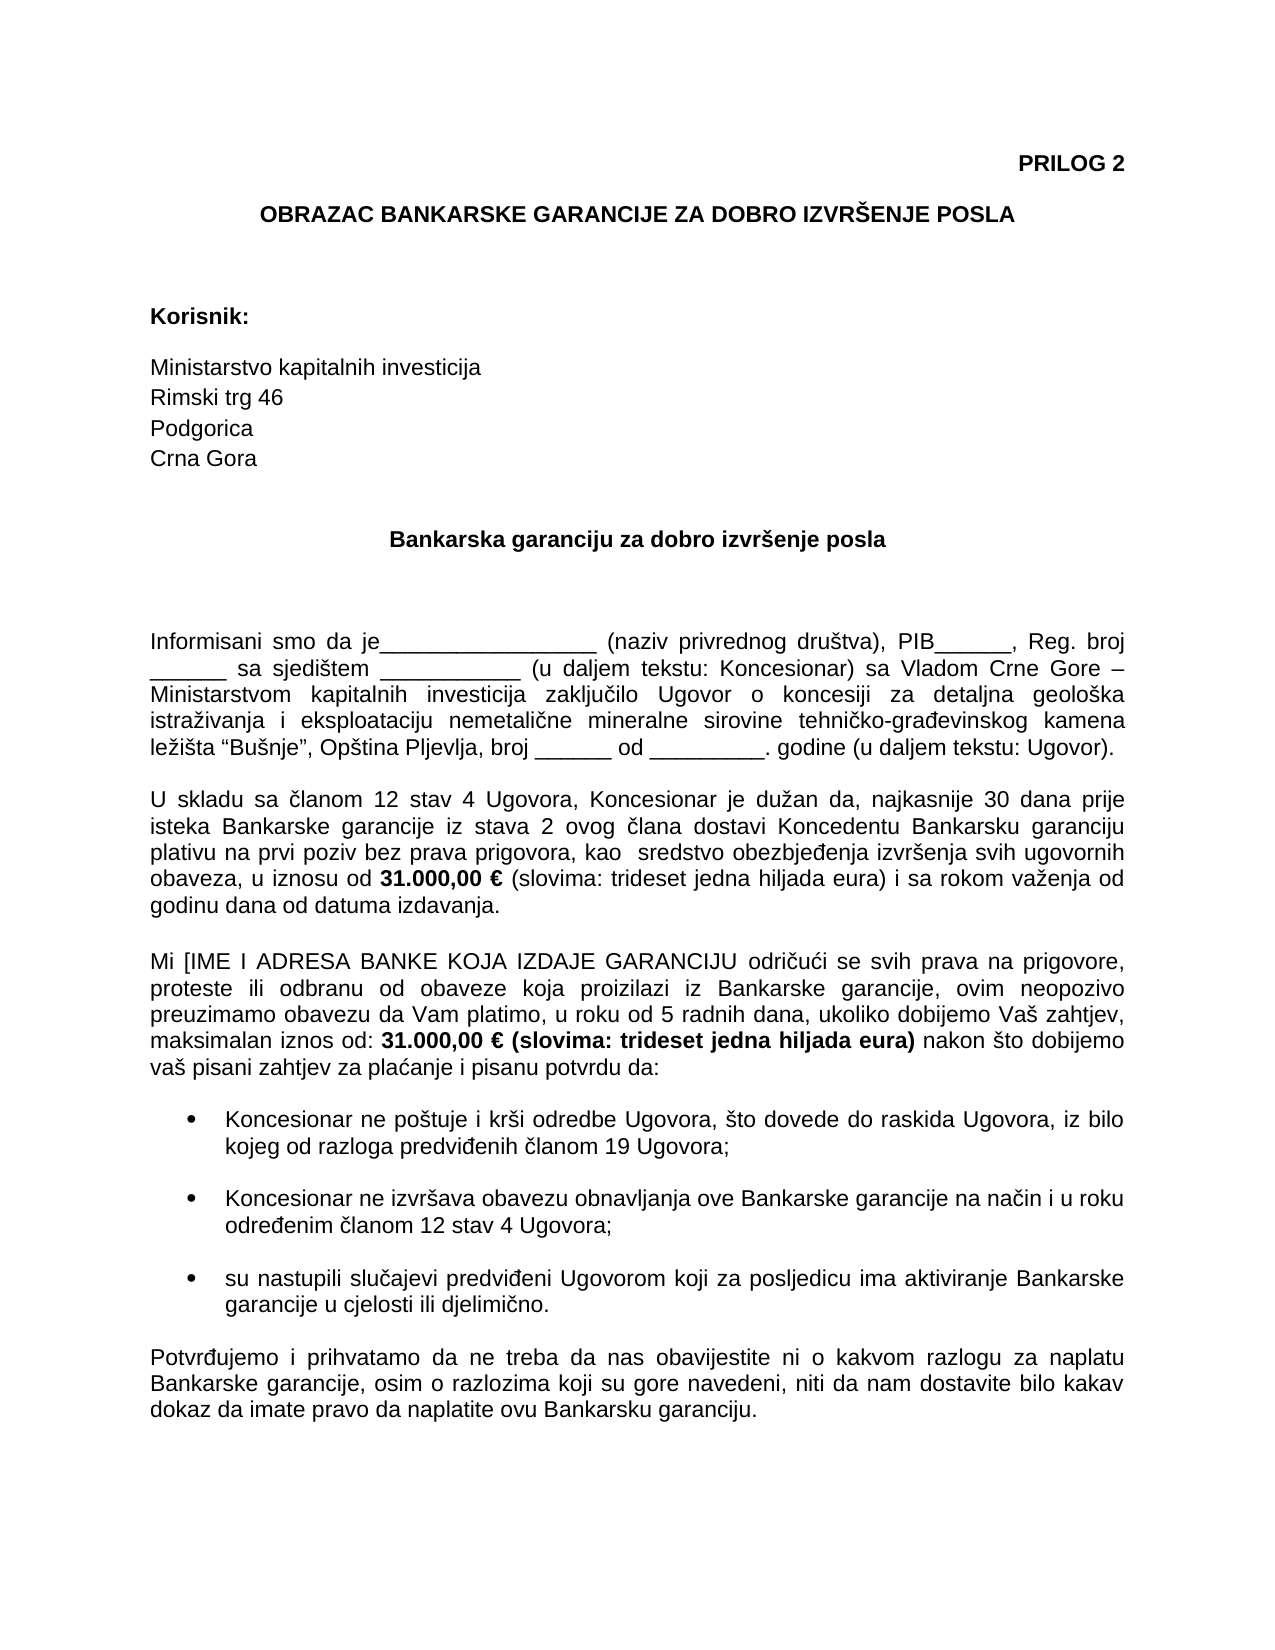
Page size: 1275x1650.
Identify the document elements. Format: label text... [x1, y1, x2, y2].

text Informisani smo da je_________________ (naziv privrednog društva), PIB______, Reg. broj ______ sa sjedištem ___________ (u daljem tekstu: Koncesionar) sa Vladom Crne Gore – Ministarstvom kapitalnih investicija zaključilo Ugovor o koncesiji za detaljna geološka istraživanja i eksploataciju nemetalične mineralne sirovine tehničko-građevinskog kamena ležišta “Bušnje”, Opština Pljevlja, broj ______ od _________. godine (u daljem tekstu: Ugovor). [150, 628, 1125, 760]
text Podgorica [150, 414, 1125, 441]
text Crna Gora [150, 445, 1125, 471]
list Koncesionar ne izvršava obavezu obnavljanja ove Bankarske garancije na način i u roku određenim članom 12 stav 4 Ugovora; [187, 1185, 1125, 1238]
list Koncesionar ne poštuje i krši odredbe Ugovora, što dovede do raskida Ugovora, iz bilo kojeg od razloga predviđenih članom 19 Ugovora; [187, 1106, 1125, 1159]
text U skladu sa članom 12 stav 4 Ugovora, Koncesionar je dužan da, najkasnije 30 dana prije isteka Bankarske garancije iz stava 2 ovog člana dostavi Koncedentu Bankarsku garanciju plativu na prvi poziv bez prava prigovora, kao sredstvo obezbjeđenja izvršenja svih ugovornih obaveza, u iznosu od 31.000,00 € (slovima: trideset jedna hiljada eura) i sa rokom važenja od godinu dana od datuma izdavanja. [150, 786, 1125, 918]
list su nastupili slučajevi predviđeni Ugovorom koji za posljedicu ima aktiviranje Bankarske garancije u cjelosti ili djelimično. [187, 1264, 1125, 1317]
text Bankarska garanciju za dobro izvršenje posla [150, 526, 1125, 552]
text OBRAZAC BANKARSKE GARANCIJE ZA DOBRO IZVRŠENJE POSLA [150, 201, 1125, 227]
text Ministarstvo kapitalnih investicija [150, 354, 1125, 381]
text Korisnik: [150, 303, 1125, 329]
text Rimski trg 46 [150, 384, 1125, 411]
text PRILOG 2 [150, 150, 1125, 176]
text Mi [IME I ADRESA BANKE KOJA IZDAJE GARANCIJU odričući se svih prava na prigovore, proteste ili odbranu od obaveze koja proizilazi iz Bankarske garancije, ovim neopozivo preuzimamo obavezu da Vam platimo, u roku od 5 radnih dana, ukoliko dobijemo Vaš zahtjev, maksimalan iznos od: 31.000,00 € (slovima: trideset jedna hiljada eura) nakon što dobijemo vaš pisani zahtjev za plaćanje i pisanu potvrdu da: [150, 948, 1125, 1080]
text Potvrđujemo i prihvatamo da ne treba da nas obavijestite ni o kakvom razlogu za naplatu Bankarske garancije, osim o razlozima koji su gore navedeni, niti da nam dostavite bilo kakav dokaz da imate pravo da naplatite ovu Bankarsku garanciju. [150, 1343, 1125, 1423]
